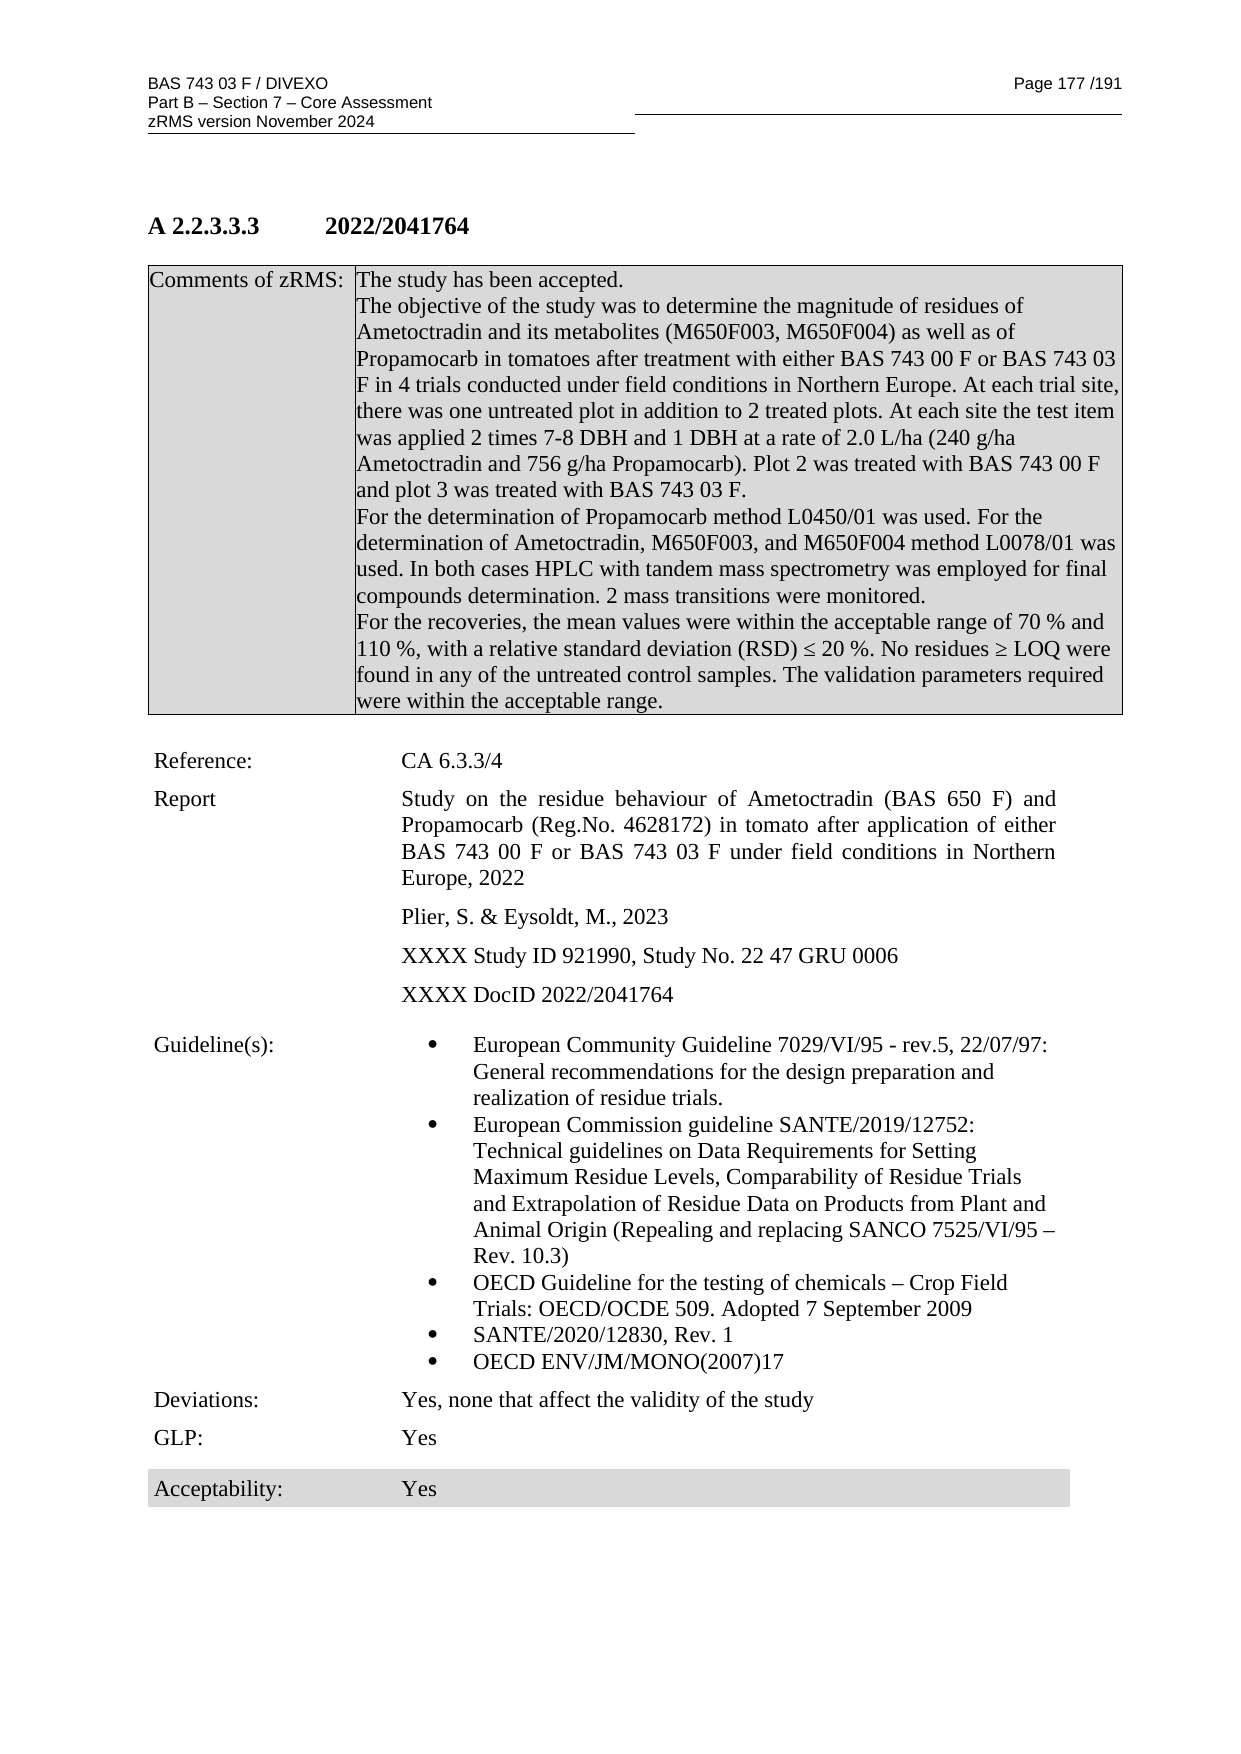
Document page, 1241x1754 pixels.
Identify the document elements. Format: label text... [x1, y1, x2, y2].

text 2022/2041764 [148, 211, 1122, 239]
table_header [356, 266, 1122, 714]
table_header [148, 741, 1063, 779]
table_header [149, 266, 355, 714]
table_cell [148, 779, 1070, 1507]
